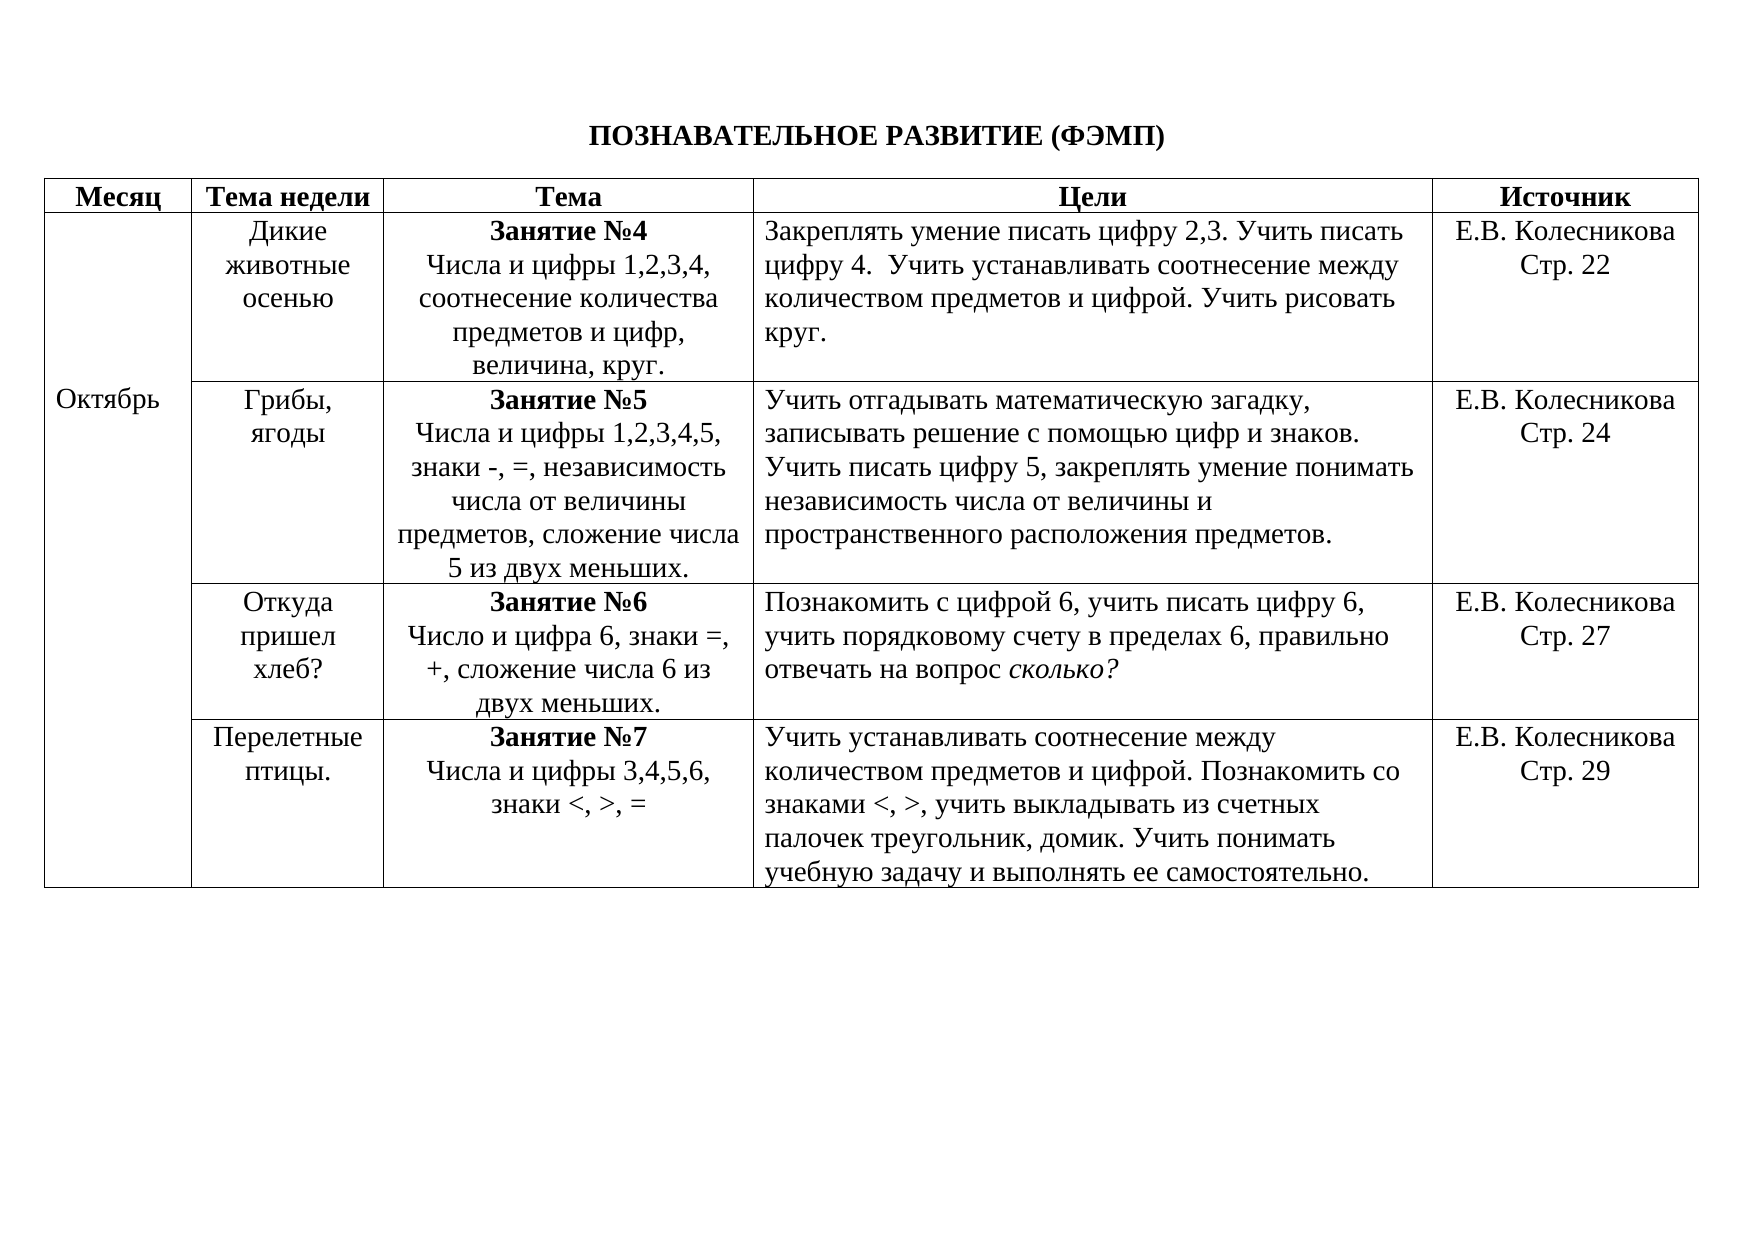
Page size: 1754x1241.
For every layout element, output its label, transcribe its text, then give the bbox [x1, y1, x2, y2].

table_cell Занятие №7 Числа и цифры 3,4,5,6, знаки <, >, = [384, 720, 753, 887]
table_cell Е.В. Колесникова Стр. 27 [1433, 584, 1698, 718]
table_cell Е.В. Колесникова Стр. 22 [1433, 213, 1698, 381]
table_header Тема [384, 179, 753, 212]
table_cell Занятие №5 Числа и цифры 1,2,3,4,5, знаки -, =, независимость числа от величины предметов, сложение числа 5 из двух меньших. [384, 382, 753, 583]
table_header Тема недели [192, 179, 383, 212]
table_cell Е.В. Колесникова Стр. 24 [1433, 382, 1698, 583]
text ПОЗНАВАТЕЛЬНОЕ РАЗВИТИЕ (ФЭМП) [118, 118, 1636, 152]
table_cell Закреплять умение писать цифру 2,3. Учить писать цифру 4. Учить устанавливать соотнесение между количеством предметов и цифрой. Учить рисовать круг. [754, 213, 1432, 381]
table_cell Дикие животные осенью [192, 213, 383, 381]
table_cell Грибы, ягоды [192, 382, 383, 583]
table_cell Откуда пришел хлеб? [192, 584, 383, 718]
table_cell Октябрь [45, 213, 191, 887]
table_cell Познакомить с цифрой 6, учить писать цифру 6, учить порядковому счету в пределах 6, правильно отвечать на вопрос сколько? [754, 584, 1432, 718]
table_cell Занятие №6 Число и цифра 6, знаки =, +, сложение числа 6 из двух меньших. [384, 584, 753, 718]
table_cell Учить устанавливать соотнесение между количеством предметов и цифрой. Познакомить со знаками <, >, учить выкладывать из счетных палочек треугольник, домик. Учить понимать учебную задачу и выполнять ее самостоятельно. [754, 720, 1432, 887]
table_header Цели [754, 179, 1432, 212]
table_cell Е.В. Колесникова Стр. 29 [1433, 720, 1698, 887]
table_cell Перелетные птицы. [192, 720, 383, 887]
table_cell Учить отгадывать математическую загадку, записывать решение с помощью цифр и знаков. Учить писать цифру 5, закреплять умение понимать независимость числа от величины и пространственного расположения предметов. [754, 382, 1432, 583]
table_header Месяц [45, 179, 191, 212]
table_cell Занятие №4 Числа и цифры 1,2,3,4, соотнесение количества предметов и цифр, величина, круг. [384, 213, 753, 381]
table_header Источник [1433, 179, 1698, 212]
